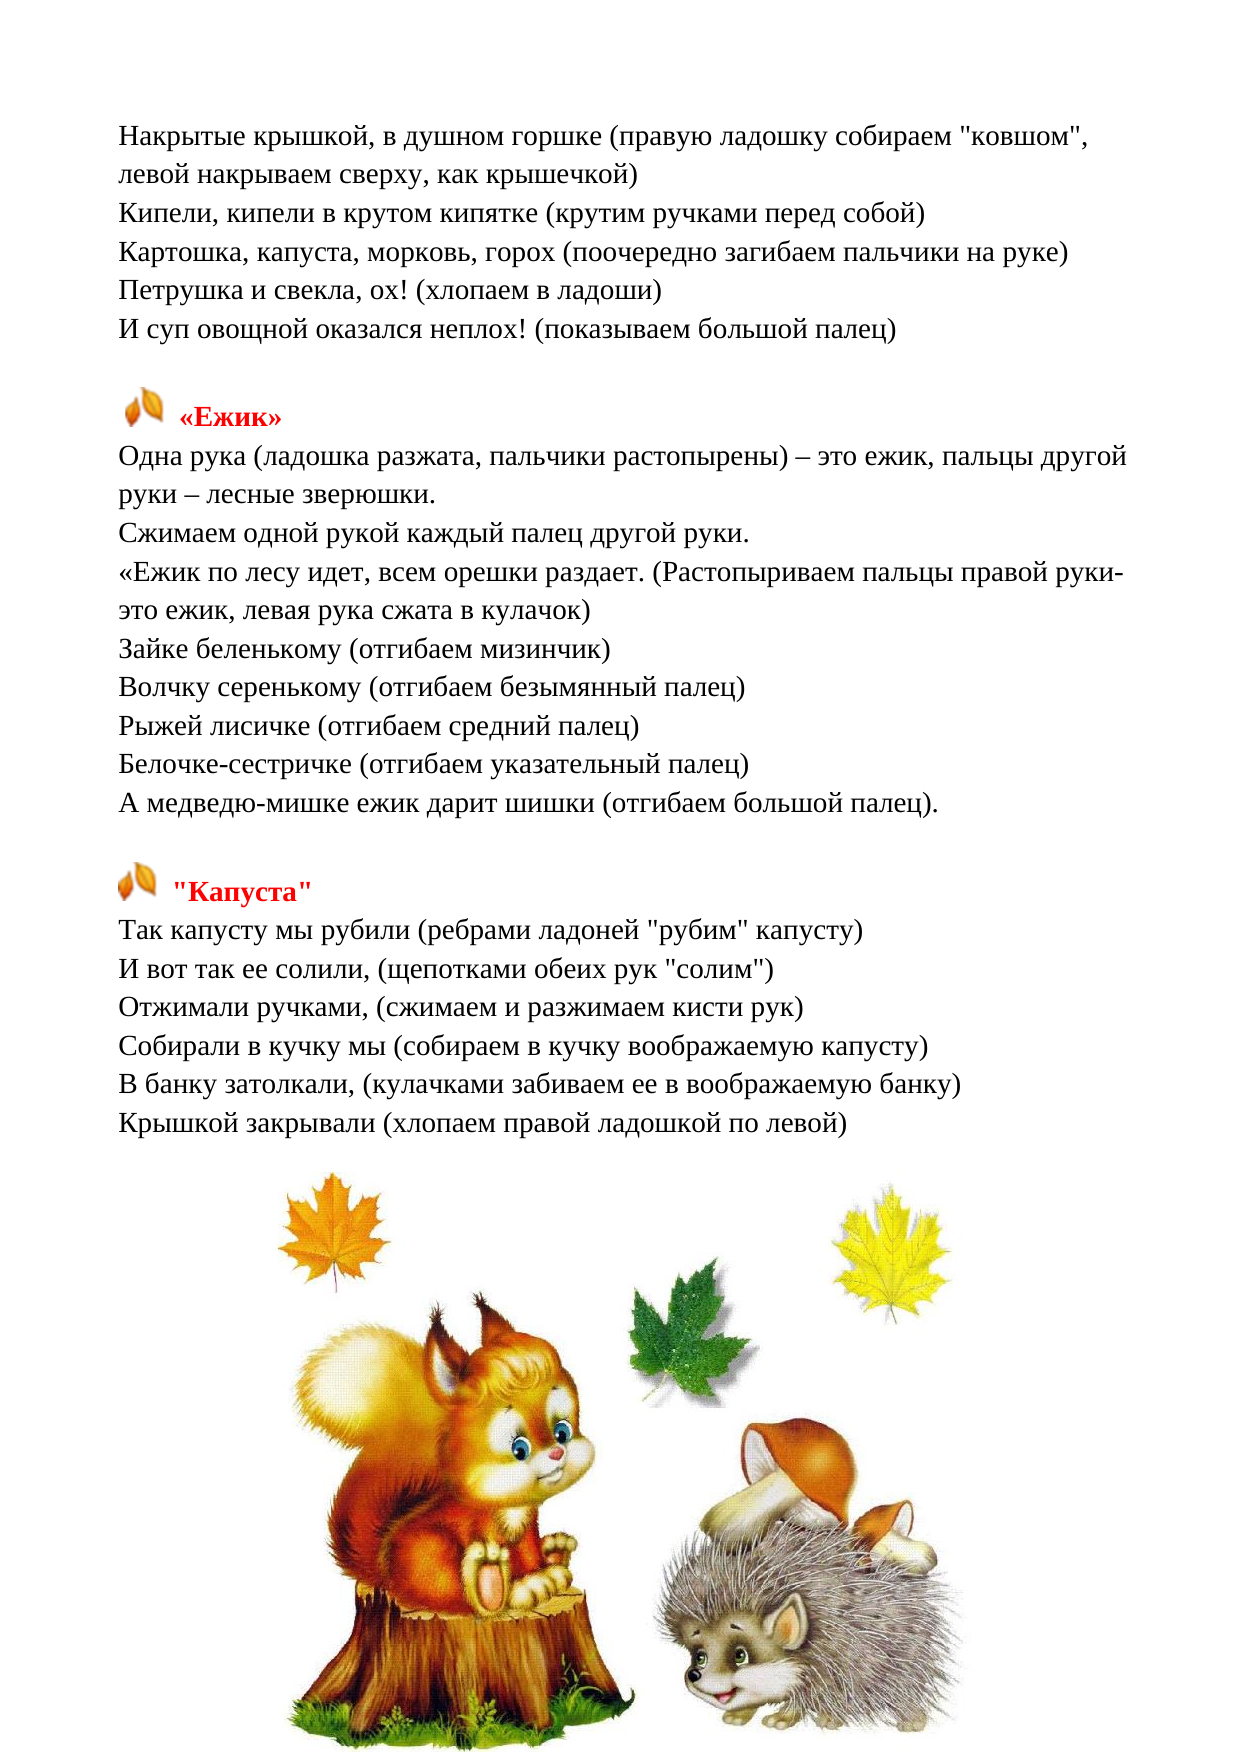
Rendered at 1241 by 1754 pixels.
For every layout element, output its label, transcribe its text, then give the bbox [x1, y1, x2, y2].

text Рыжей лисичке (отгибаем средний палец) [118, 708, 1152, 741]
text Белочке-сестричке (отгибаем указательный палец) [118, 746, 1152, 780]
picture [125, 387, 165, 427]
text Собирали в кучку мы (собираем в кучку воображаемую капусту) [118, 1028, 1152, 1061]
text А медведю-мишке ежик дарит шишки (отгибаем большой палец). [118, 785, 1152, 818]
picture [276, 1172, 988, 1751]
text "Капуста" [118, 862, 1152, 907]
text Так капусту мы рубили (ребрами ладоней "рубим" капусту) [118, 912, 1152, 946]
text Одна рука (ладошка разжата, пальчики растопырены) – это ежик, пальцы другой руки – лесные зверюшки. [118, 438, 1152, 510]
text Картошка, капуста, морковь, горох (поочередно загибаем пальчики на руке) [118, 234, 1152, 267]
text «Ежик по лесу идет, всем орешки раздает. (Растопыриваем пальцы правой руки-это ежик, левая рука сжата в кулачок) [118, 554, 1152, 626]
text Накрытые крышкой, в душном горшке (правую ладошку собираем "ковшом", левой накрываем сверху, как крышечкой) [118, 118, 1152, 190]
text Петрушка и свекла, ох! (хлопаем в ладоши) [118, 272, 1152, 306]
text Зайке беленькому (отгибаем мизинчик) [118, 631, 1152, 664]
text И вот так ее солили, (щепотками обеих рук "солим") [118, 951, 1152, 984]
picture [118, 862, 158, 901]
text Крышкой закрывали (хлопаем правой ладошкой по левой) [118, 1105, 1152, 1138]
text Сжимаем одной рукой каждый палец другой руки. [118, 515, 1152, 549]
text Кипели, кипели в крутом кипятке (крутим ручками перед собой) [118, 195, 1152, 229]
text И суп овощной оказался неплох! (показываем большой палец) [118, 311, 1152, 344]
text Отжимали ручками, (сжимаем и разжимаем кисти рук) [118, 989, 1152, 1023]
text «Ежик» [118, 388, 1152, 433]
text В банку затолкали, (кулачками забиваем ее в воображаемую банку) [118, 1066, 1152, 1100]
text Волчку серенькому (отгибаем безымянный палец) [118, 669, 1152, 703]
